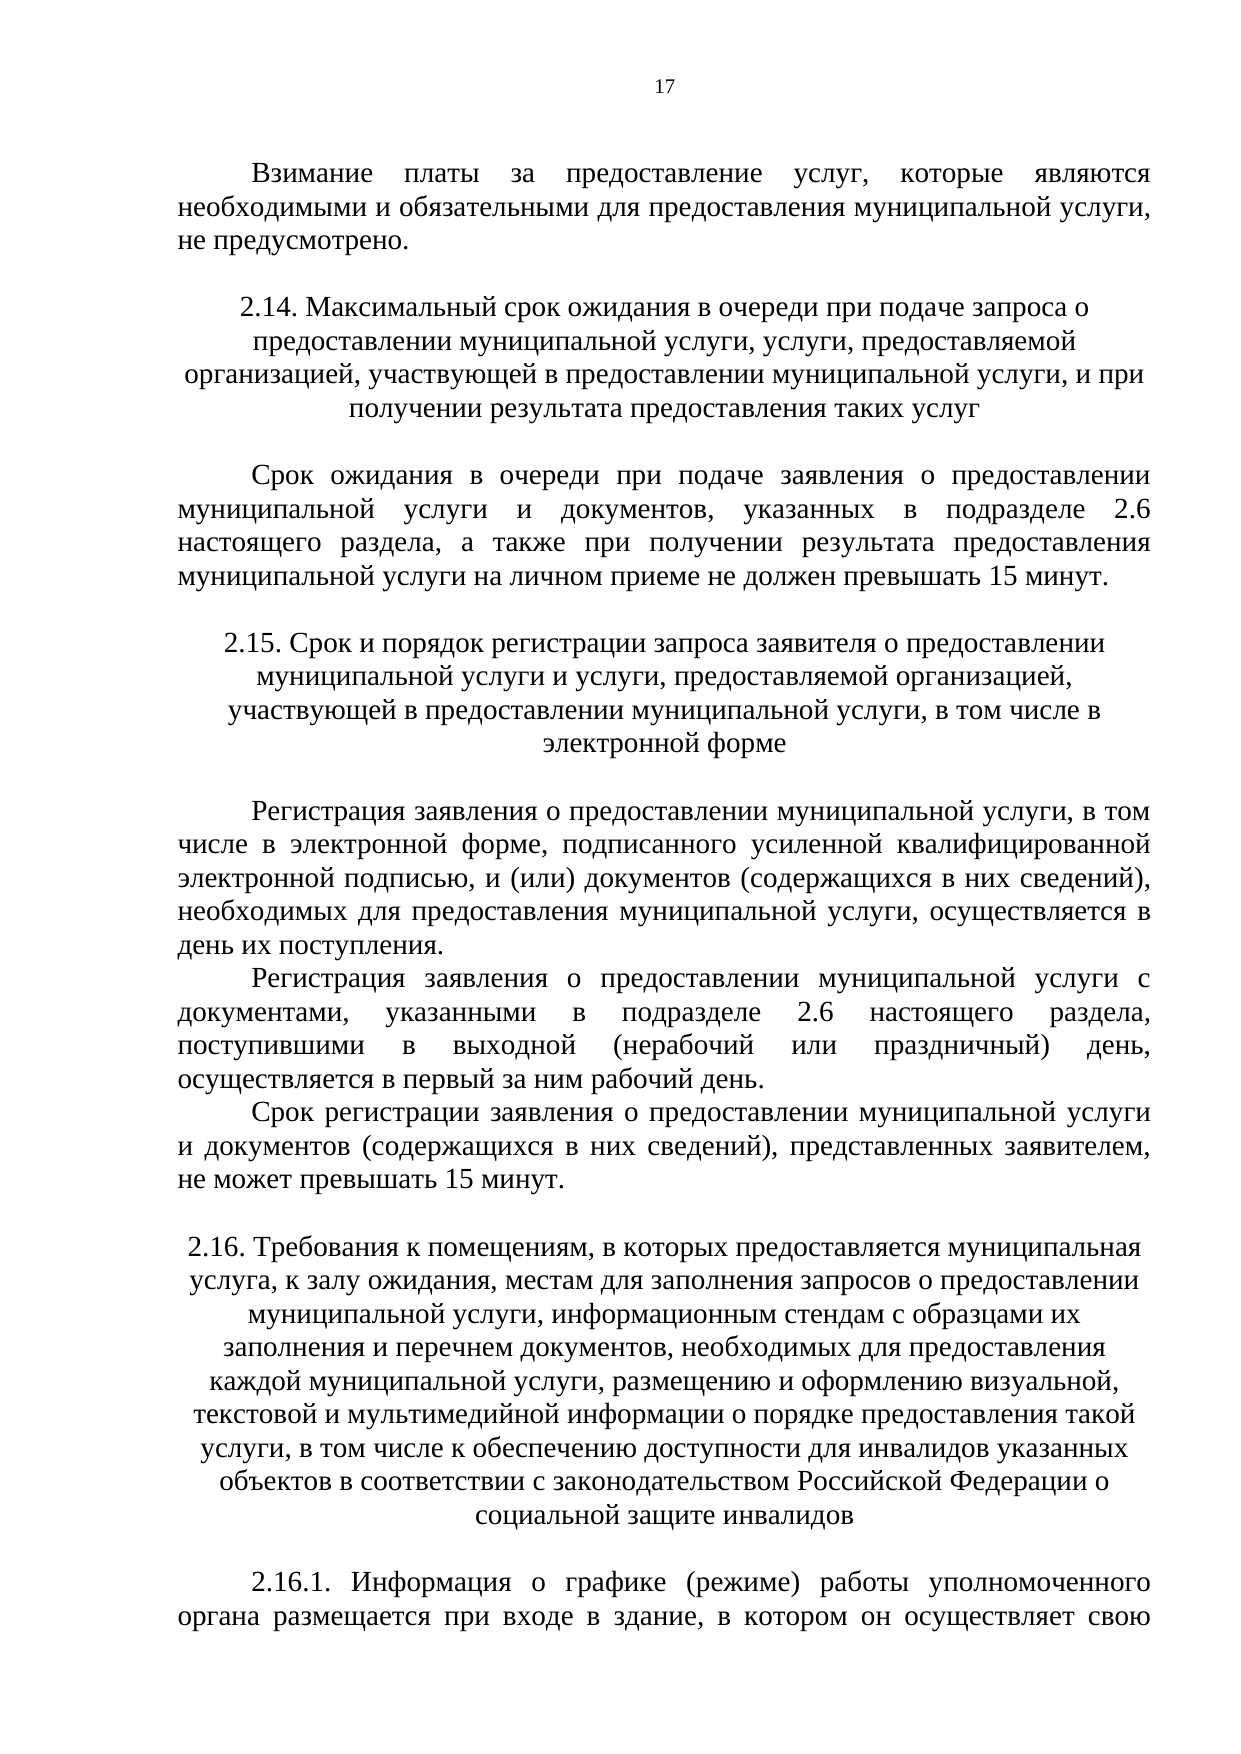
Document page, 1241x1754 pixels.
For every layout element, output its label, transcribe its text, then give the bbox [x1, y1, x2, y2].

text Взимание платы за предоставление услуг, которые являются необходимыми и обязательными для предоставления муниципальной услуги, не предусмотрено. [177, 155, 1152, 256]
text 2.15. Срок и порядок регистрации запроса заявителя о предоставлении муниципальной услуги и услуги, предоставляемой организацией, участвующей в предоставлении муниципальной услуги, в том числе в электронной форме [177, 625, 1152, 759]
text Регистрация заявления о предоставлении муниципальной услуги, в том числе в электронной форме, подписанного усиленной квалифицированной электронной подписью, и (или) документов (содержащихся в них сведений), необходимых для предоставления муниципальной услуги, осуществляется в день их поступления. [177, 793, 1152, 960]
text 2.14. Максимальный срок ожидания в очереди при подаче запроса о предоставлении муниципальной услуги, услуги, предоставляемой организацией, участвующей в предоставлении муниципальной услуги, и при получении результата предоставления таких услуг [177, 289, 1152, 424]
text 2.16. Требования к помещениям, в которых предоставляется муниципальная услуга, к залу ожидания, местам для заполнения запросов о предоставлении муниципальной услуги, информационным стендам с образцами их заполнения и перечнем документов, необходимых для предоставления каждой муниципальной услуги, размещению и оформлению визуальной, текстовой и мультимедийной информации о порядке предоставления такой услуги, в том числе к обеспечению доступности для инвалидов указанных объектов в соответствии с законодательством Российской Федерации о социальной защите инвалидов [177, 1229, 1152, 1531]
text Срок ожидания в очереди при подаче заявления о предоставлении муниципальной услуги и документов, указанных в подразделе 2.6 настоящего раздела, а также при получении результата предоставления муниципальной услуги на личном приеме не должен превышать 15 минут. [177, 457, 1152, 591]
text Срок регистрации заявления о предоставлении муниципальной услуги и документов (содержащихся в них сведений), представленных заявителем, не может превышать 15 минут. [177, 1094, 1152, 1195]
text Регистрация заявления о предоставлении муниципальной услуги с документами, указанными в подразделе 2.6 настоящего раздела, поступившими в выходной (нерабочий или праздничный) день, осуществляется в первый за ним рабочий день. [177, 960, 1152, 1094]
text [177, 1564, 1152, 1631]
